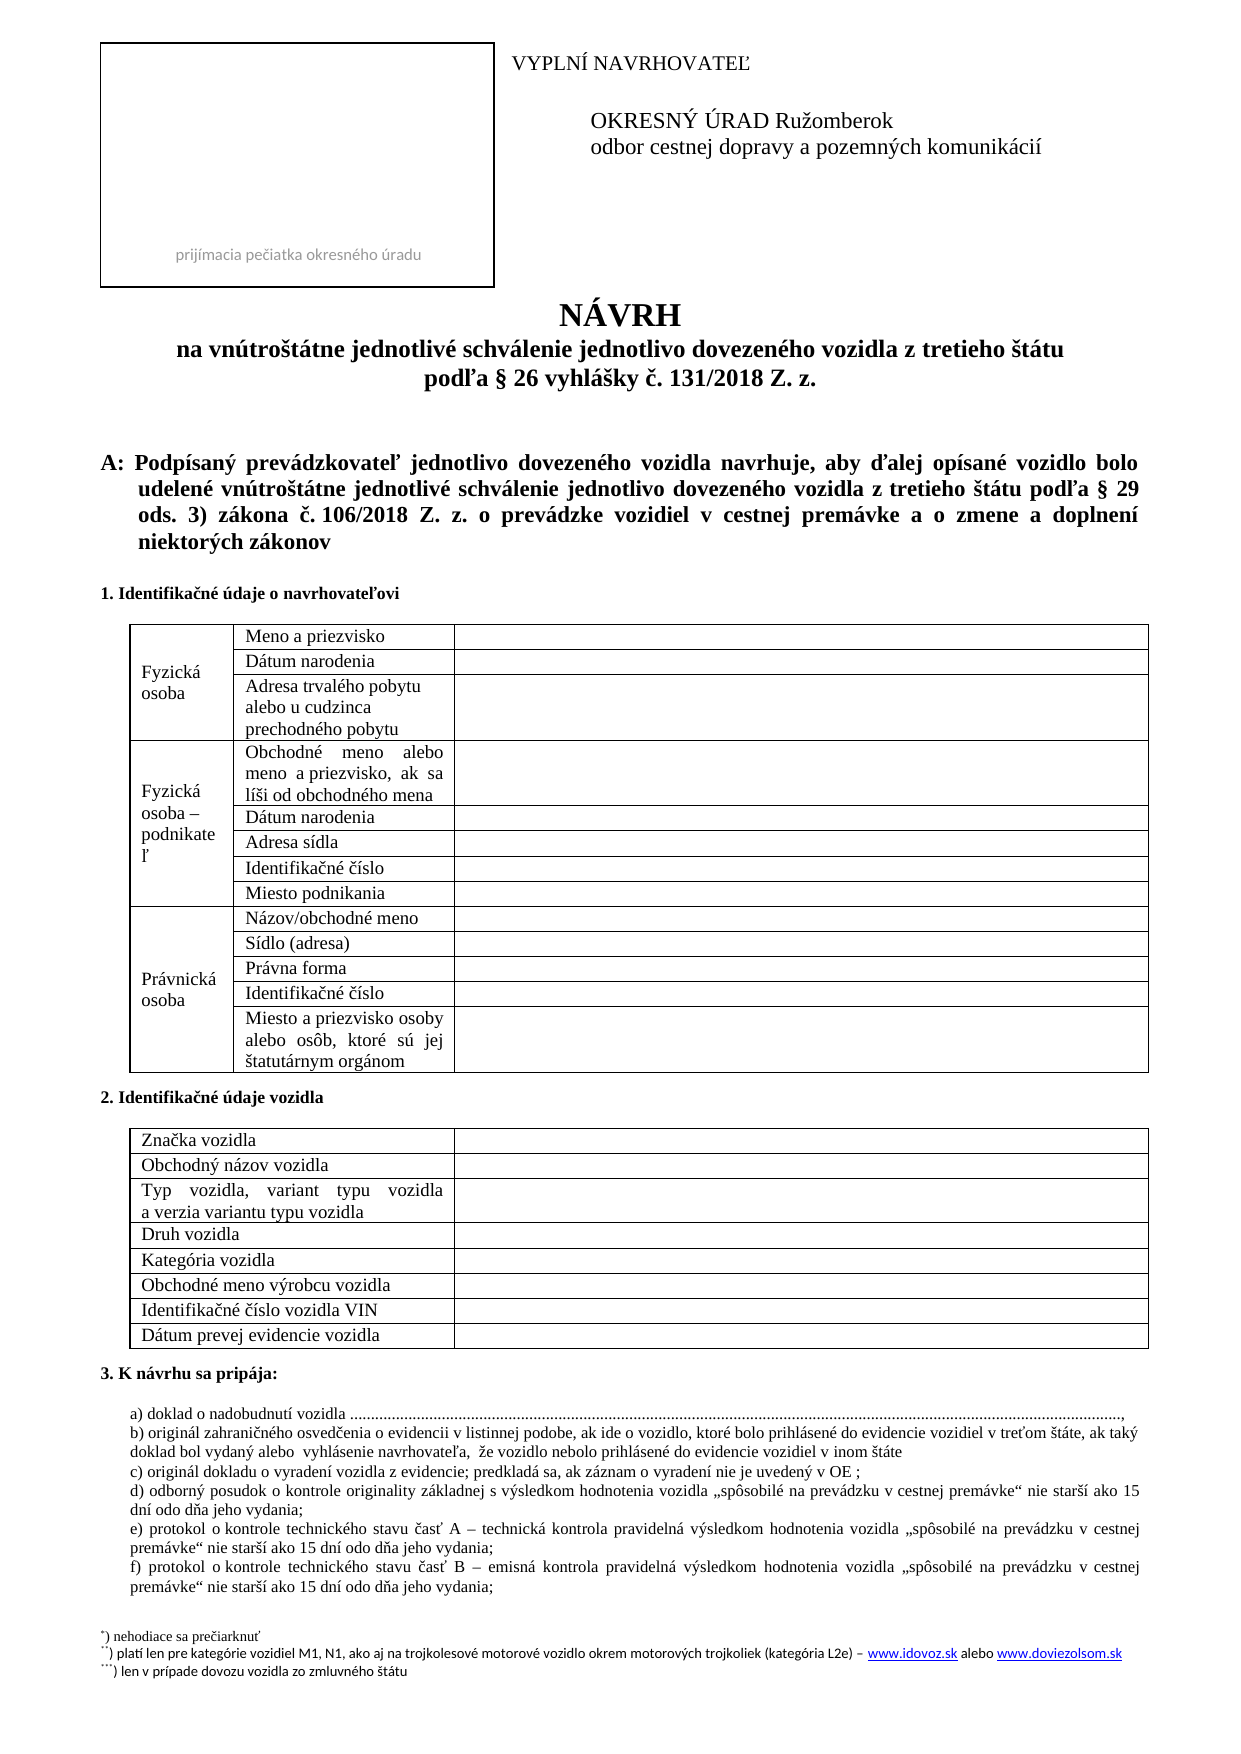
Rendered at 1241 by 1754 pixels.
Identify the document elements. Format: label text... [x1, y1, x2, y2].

table_cell [455, 1274, 1148, 1298]
text na vnútroštátne jednotlivé schválenie jednotlivo dovezeného vozidla z tretieho štátu [100, 334, 1140, 363]
table_cell [455, 932, 1148, 956]
table_cell Právnická osoba [131, 907, 233, 1072]
table_cell Druh vozidla [131, 1223, 454, 1247]
table_cell Adresa trvalého pobytu alebo u cudzinca prechodného pobytu [234, 675, 454, 739]
text 1. Identifikačné údaje o navrhovateľovi [100, 583, 1140, 603]
text a) doklad o nadobudnutí vozidla ........................................................................................................................................................................................., [130, 1404, 1140, 1423]
table_cell [455, 907, 1148, 931]
table_header [455, 1129, 1148, 1153]
table_cell [455, 1324, 1148, 1348]
table_cell Právna forma [234, 957, 454, 981]
table_cell [455, 806, 1148, 830]
table_cell [455, 1249, 1148, 1272]
text e) protokol o kontrole technického stavu časť A – technická kontrola pravidelná výsledkom hodnotenia vozidla „spôsobilé na prevádzku v cestnej premávke“ nie starší ako 15 dní odo dňa jeho vydania; [130, 1519, 1140, 1557]
table_header [455, 625, 1148, 649]
table_cell [455, 857, 1148, 881]
table_cell Dátum narodenia [234, 806, 454, 830]
text podľa § 26 vyhlášky č. 131/2018 Z. z. [100, 363, 1140, 391]
table_cell [455, 982, 1148, 1006]
table_cell Kategória vozidla [131, 1249, 454, 1272]
table_cell [455, 957, 1148, 981]
table_cell [455, 1179, 1148, 1222]
table_header Meno a priezvisko [234, 625, 454, 649]
text b) originál zahraničného osvedčenia o evidencii v listinnej podobe, ak ide o vozidlo, ktoré bolo prihlásené do evidencie vozidiel v treťom štáte, ak taký doklad bol vydaný alebo vyhlásenie navrhovateľa, že vozidlo nebolo prihlásené do evidencie vozidiel v inom štáte [130, 1423, 1140, 1461]
table_cell Dátum narodenia [234, 650, 454, 674]
table_cell [455, 1154, 1148, 1178]
text f) protokol o kontrole technického stavu časť B – emisná kontrola pravidelná výsledkom hodnotenia vozidla „spôsobilé na prevádzku v cestnej premávke“ nie starší ako 15 dní odo dňa jeho vydania; [130, 1557, 1140, 1596]
table_cell Dátum prevej evidencie vozidla [131, 1324, 454, 1348]
table_cell [455, 1299, 1148, 1323]
table_cell Obchodné meno alebo meno a priezvisko, ak sa líši od obchodného mena [234, 741, 454, 805]
text A: Podpísaný prevádzkovateľ jednotlivo dovezeného vozidla navrhuje, aby ďalej opísané vozidlo bolo udelené vnútroštátne jednotlivé schválenie jednotlivo dovezeného vozidla z tretieho štátu podľa § 29 ods. 3) zákona č. 106/2018 Z. z. o prevádzke vozidiel v cestnej premávke a o zmene a doplnení niektorých zákonov [100, 449, 1140, 554]
table_cell [455, 1223, 1148, 1247]
table_cell [455, 831, 1148, 856]
table_cell Sídlo (adresa) [234, 932, 454, 956]
table_cell Miesto podnikania [234, 882, 454, 906]
table_cell Miesto a priezvisko osoby alebo osôb, ktoré sú jej štatutárnym orgánom [234, 1007, 454, 1072]
table_cell [455, 650, 1148, 674]
table_cell [455, 1007, 1148, 1072]
table_cell [455, 741, 1148, 805]
table_cell Obchodné meno výrobcu vozidla [131, 1274, 454, 1298]
table_cell Názov/obchodné meno [234, 907, 454, 931]
table_cell Adresa sídla [234, 831, 454, 856]
text NÁVRH [100, 296, 1140, 334]
table_cell Obchodný názov vozidla [131, 1154, 454, 1178]
table_cell [455, 882, 1148, 906]
text 2. Identifikačné údaje vozidla [100, 1087, 1140, 1108]
table_cell Identifikačné číslo [234, 857, 454, 881]
text c) originál dokladu o vyradení vozidla z evidencie; predkladá sa, ak záznam o vyradení nie je uvedený v OE ; [130, 1461, 1140, 1481]
table_cell Fyzická osoba – podnikateľ [131, 741, 233, 906]
table_cell Identifikačné číslo [234, 982, 454, 1006]
table_header Značka vozidla [131, 1129, 454, 1153]
text d) odborný posudok o kontrole originality základnej s výsledkom hodnotenia vozidla „spôsobilé na prevádzku v cestnej premávke“ nie starší ako 15 dní odo dňa jeho vydania; [130, 1481, 1140, 1519]
table_header Fyzická osoba [131, 625, 233, 739]
table_cell Identifikačné číslo vozidla VIN [131, 1299, 454, 1323]
table_cell [455, 675, 1148, 739]
table_cell Typ vozidla, variant typu vozidla a verzia variantu typu vozidla [131, 1179, 454, 1222]
text 3. K návrhu sa pripája: [100, 1363, 1140, 1383]
